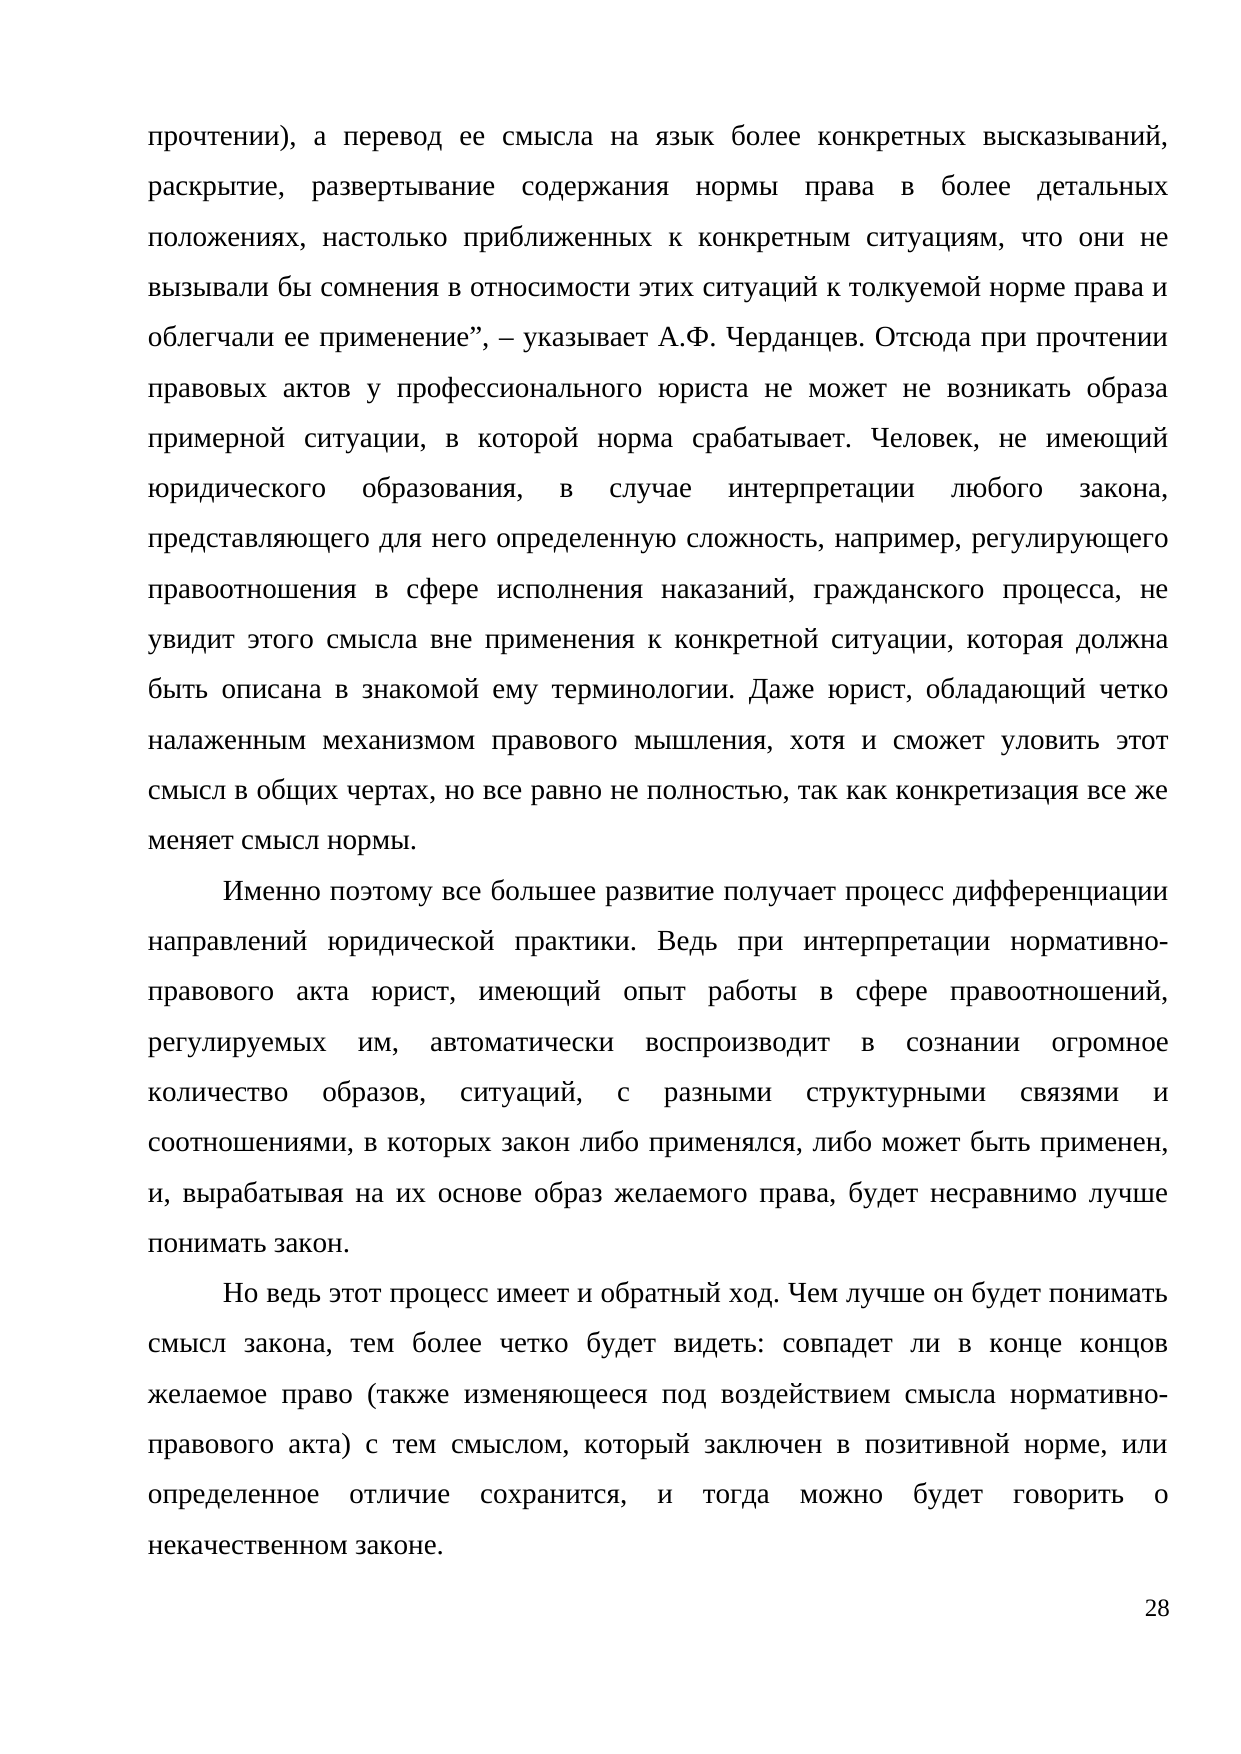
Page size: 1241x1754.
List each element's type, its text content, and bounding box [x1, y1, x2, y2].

text Но ведь этот процесс имеет и обратный ход. Чем лучше он будет понимать смысл закона, тем более четко будет видеть: совпадет ли в конце концов желаемое право (также изменяющееся под воздействием смысла нормативно-правового акта) с тем смыслом, который заключен в позитивной норме, или определенное отличие сохранится, и тогда можно будет говорить о некачественном законе. [148, 1275, 1169, 1560]
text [148, 118, 1169, 856]
text Именно поэтому все большее развитие получает процесс дифференциации направлений юридической практики. Ведь при интерпретации нормативно-правового акта юрист, имеющий опыт работы в сфере правоотношений, регулируемых им, автоматически воспроизводит в сознании огромное количество образов, ситуаций, с разными структурными связями и соотношениями, в которых закон либо применялся, либо может быть применен, и, вырабатывая на их основе образ желаемого права, будет несравнимо лучше понимать закон. [148, 873, 1169, 1258]
